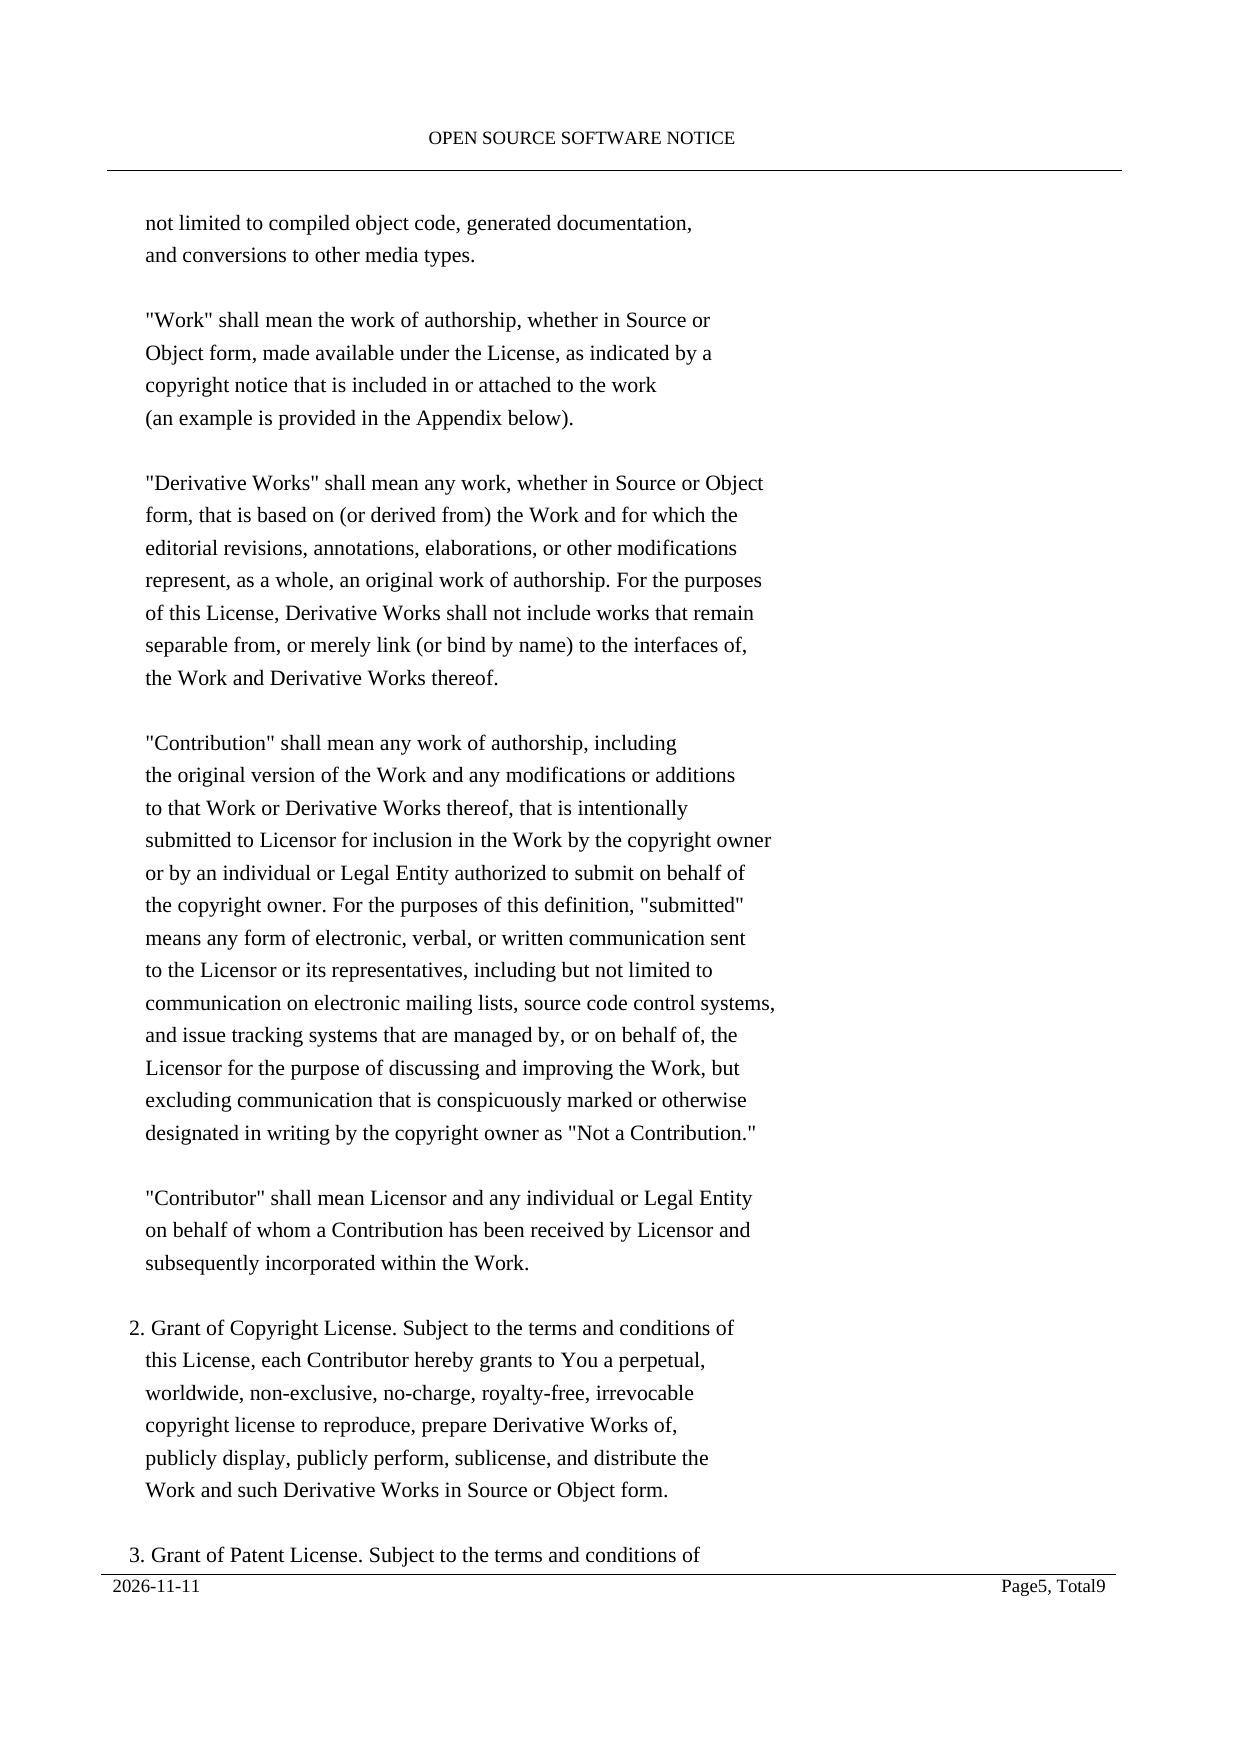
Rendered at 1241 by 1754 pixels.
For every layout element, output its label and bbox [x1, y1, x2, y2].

text [112, 206, 1128, 1571]
